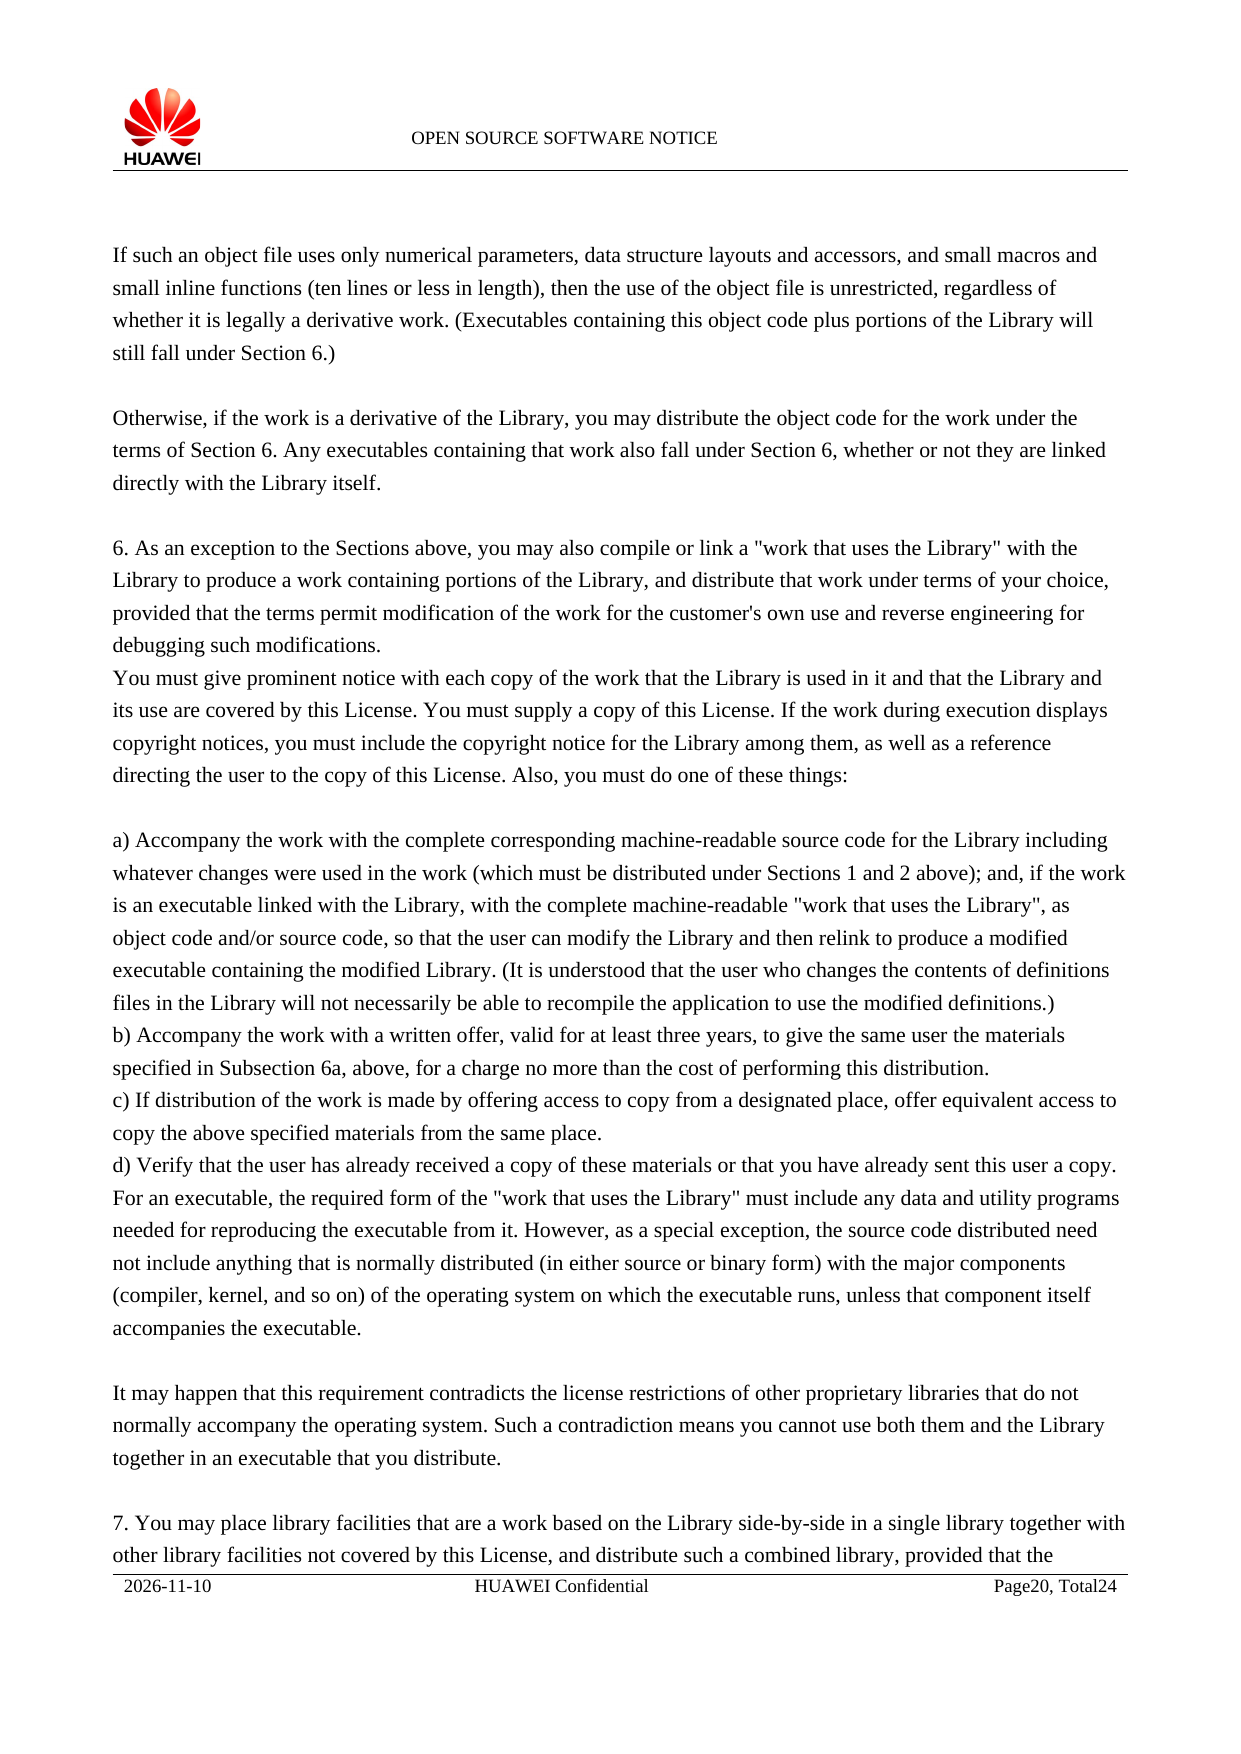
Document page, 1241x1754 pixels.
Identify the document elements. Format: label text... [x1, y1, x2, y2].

picture [124, 88, 201, 165]
